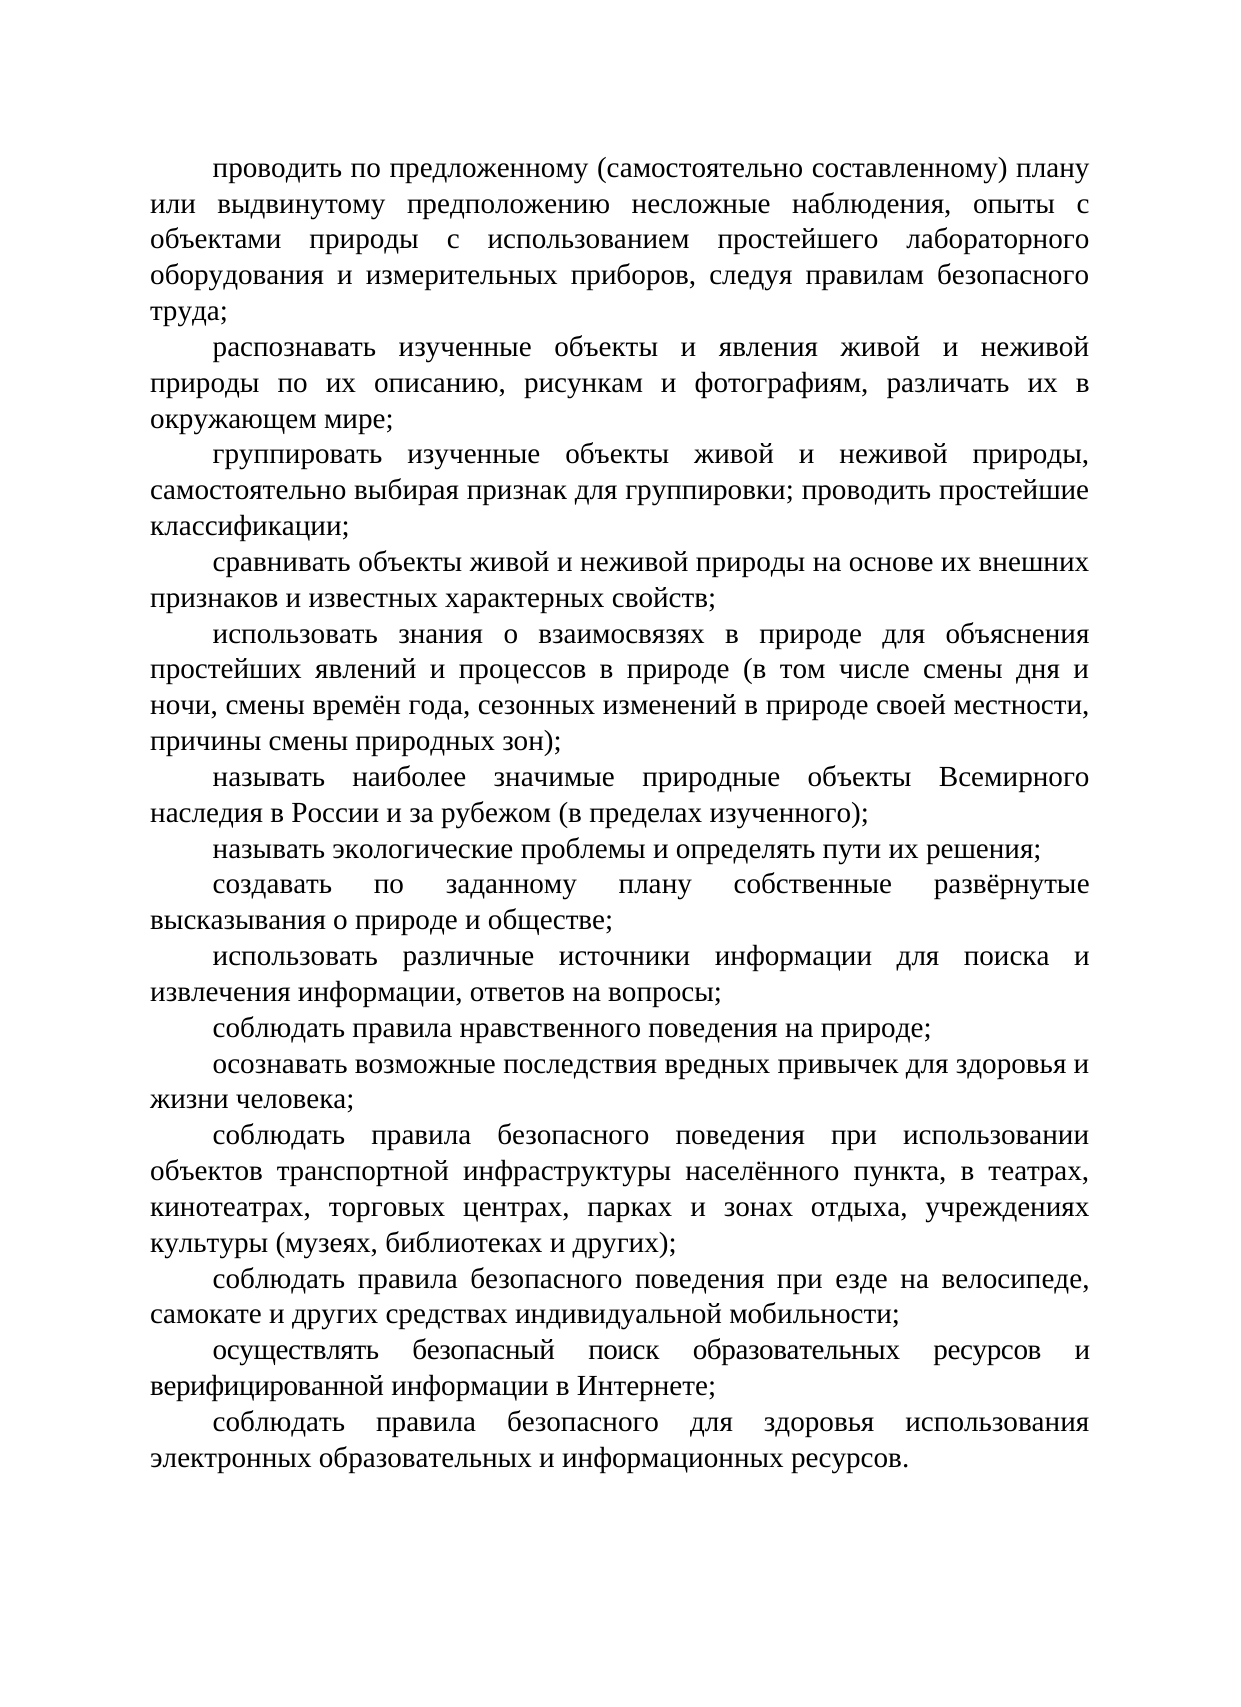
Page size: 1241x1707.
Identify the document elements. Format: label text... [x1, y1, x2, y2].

text осуществлять безопасный поиск образовательных ресурсов и верифицированной информации в Интернете; [150, 1332, 1090, 1402]
text соблюдать правила безопасного поведения при использовании объектов транспортной инфраструктуры населённого пункта, в театрах, кинотеатрах, торговых центрах, парках и зонах отдыха, учреждениях культуры (музеях, библиотеках и других); [150, 1117, 1090, 1258]
text распознавать изученные объекты и явления живой и неживой природы по их описанию, рисункам и фотографиям, различать их в окружающем мире; [150, 329, 1090, 434]
text называть наиболее значимые природные объекты Всемирного наследия в России и за рубежом (в пределах изученного); [150, 759, 1090, 828]
text проводить по предложенному (самостоятельно составленному) плану или выдвинутому предположению несложные наблюдения, опыты с объектами природы с использованием простейшего лабораторного оборудования и измерительных приборов, следуя правилам безопасного труда; [150, 150, 1090, 327]
text соблюдать правила безопасного поведения при езде на велосипеде, самокате и других средствах индивидуальной мобильности; [150, 1261, 1090, 1330]
text осознавать возможные последствия вредных привычек для здоровья и жизни человека; [150, 1046, 1090, 1115]
text соблюдать правила безопасного для здоровья использования электронных образовательных и информационных ресурсов. [150, 1404, 1090, 1473]
text использовать знания о взаимосвязях в природе для объяснения простейших явлений и процессов в природе (в том числе смены дня и ночи, смены времён года, сезонных изменений в природе своей местности, причины смены природных зон); [150, 616, 1090, 757]
text соблюдать правила нравственного поведения на природе; [150, 1010, 1090, 1043]
text называть экологические проблемы и определять пути их решения; [150, 831, 1090, 864]
text группировать изученные объекты живой и неживой природы, самостоятельно выбирая признак для группировки; проводить простейшие классификации; [150, 437, 1090, 542]
text использовать различные источники информации для поиска и извлечения информации, ответов на вопросы; [150, 938, 1090, 1008]
text создавать по заданному плану собственные развёрнутые высказывания о природе и обществе; [150, 867, 1090, 936]
text сравнивать объекты живой и неживой природы на основе их внешних признаков и известных характерных свойств; [150, 544, 1090, 613]
